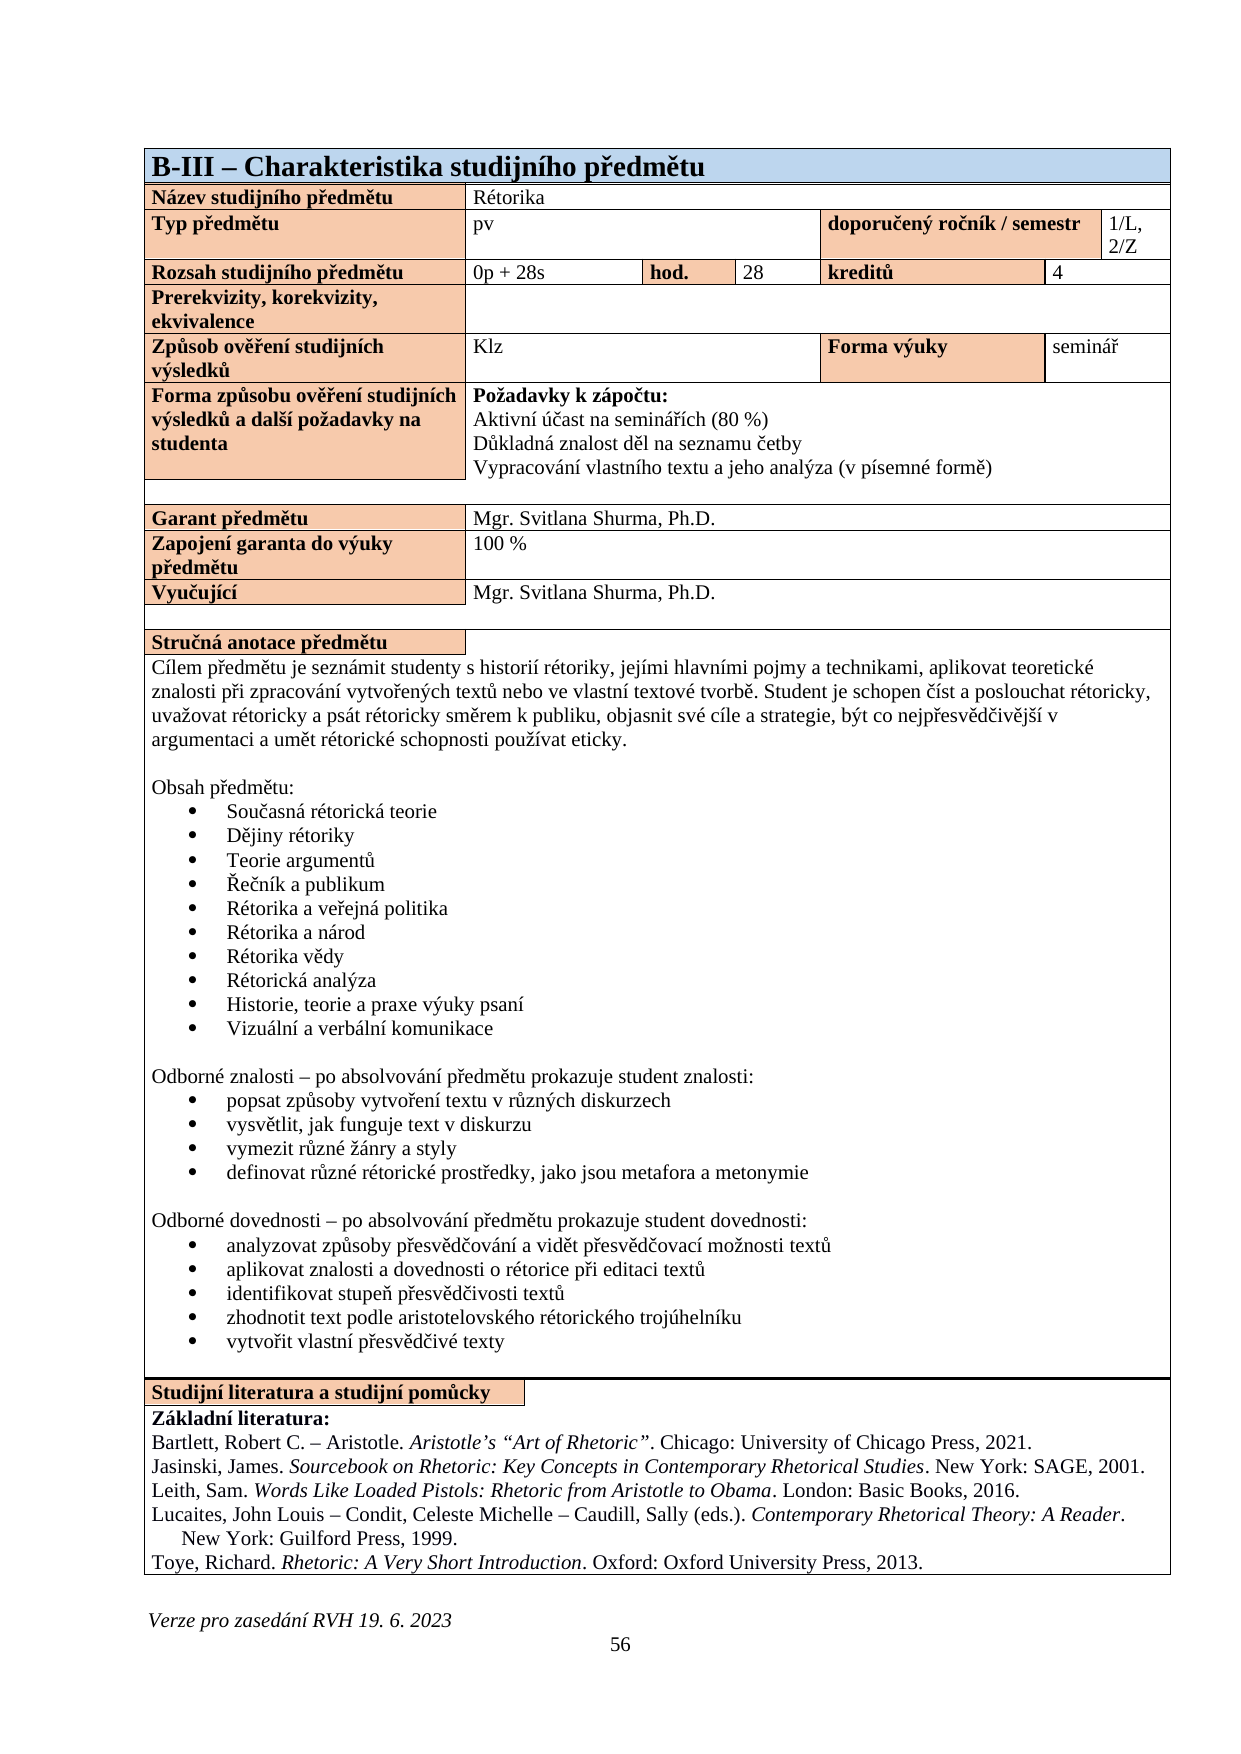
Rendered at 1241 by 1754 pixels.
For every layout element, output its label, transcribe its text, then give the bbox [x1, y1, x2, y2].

table_cell kreditů [821, 260, 1044, 284]
table_cell [525, 1380, 1170, 1404]
table_cell Forma způsobu ověření studijních výsledků a další požadavky na studenta [145, 383, 465, 479]
table_cell 100 % [466, 531, 1170, 579]
table_cell [145, 604, 1170, 629]
table_cell Mgr. Svitlana Shurma, Ph.D. [466, 505, 1170, 529]
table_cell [145, 1405, 1170, 1574]
table_cell Typ předmětu [145, 210, 465, 258]
table_cell Klz [466, 334, 820, 382]
table_cell Studijní literatura a studijní pomůcky [145, 1380, 524, 1404]
table_cell Prerekvizity, korekvizity, ekvivalence [145, 285, 465, 333]
table_cell Garant předmětu [145, 505, 465, 529]
table_cell Zapojení garanta do výuky předmětu [145, 531, 465, 579]
table_cell doporučený ročník / semestr [821, 210, 1101, 258]
table_cell Požadavky k zápočtu: Aktivní účast na seminářích (80 %) Důkladná znalost děl na seznamu četby Vypracování vlastního textu a jeho analýza (v písemné formě) [466, 383, 1170, 479]
table_cell 1/L, 2/Z [1102, 210, 1170, 258]
table_cell Rétorika [466, 185, 1170, 209]
table_cell [466, 285, 1170, 333]
table_cell seminář [1046, 334, 1170, 382]
table_cell Mgr. Svitlana Shurma, Ph.D. [466, 580, 1170, 604]
table_cell Způsob ověření studijních výsledků [145, 334, 465, 382]
table_cell Název studijního předmětu [145, 185, 465, 209]
table_header B-III – Charakteristika studijního předmětu [145, 149, 1170, 182]
table_cell 0p + 28s [466, 260, 642, 284]
table_cell 4 [1046, 260, 1170, 284]
table_cell Stručná anotace předmětu [145, 630, 465, 654]
table_cell 28 [736, 260, 820, 284]
table_cell pv [466, 210, 820, 258]
table_cell [145, 479, 1170, 504]
table_cell Cílem předmětu je seznámit studenty s historií rétoriky, jejími hlavními pojmy a technikami, aplikovat teoretické znalosti při zpracování vytvořených textů nebo ve vlastní textové tvorbě. Student je schopen číst a poslouchat rétoricky, uvažovat rétoricky a psát rétoricky směrem k publiku, objasnit své cíle a strategie, být co nejpřesvědčivější v argumentaci a umět rétorické schopnosti používat eticky. Obsah předmětu: Současná rétorická teorie Dějiny rétoriky Teorie argumentů Řečník a publikum Rétorika a veřejná politika Rétorika a národ Rétorika vědy Rétorická analýza Historie, teorie a praxe výuky psaní Vizuální a verbální komunikace Odborné znalosti – po absolvování předmětu prokazuje student znalosti: popsat způsoby vytvoření textu v různých diskurzech vysvětlit, jak funguje text v diskurzu vymezit různé žánry a styly definovat různé rétorické prostředky, jako jsou metafora a metonymie Odborné dovednosti – po absolvování předmětu prokazuje student dovednosti: analyzovat způsoby přesvědčování a vidět přesvědčovací možnosti textů aplikovat znalosti a dovednosti o rétorice při editaci textů identifikovat stupeň přesvědčivosti textů zhodnotit text podle aristotelovského rétorického trojúhelníku vytvořit vlastní přesvědčivé texty [145, 654, 1170, 1377]
table_cell Rozsah studijního předmětu [145, 260, 465, 284]
table_cell Vyučující [145, 580, 465, 604]
table_cell Forma výuky [821, 334, 1044, 382]
table_cell hod. [643, 260, 735, 284]
table_cell [466, 630, 1170, 654]
